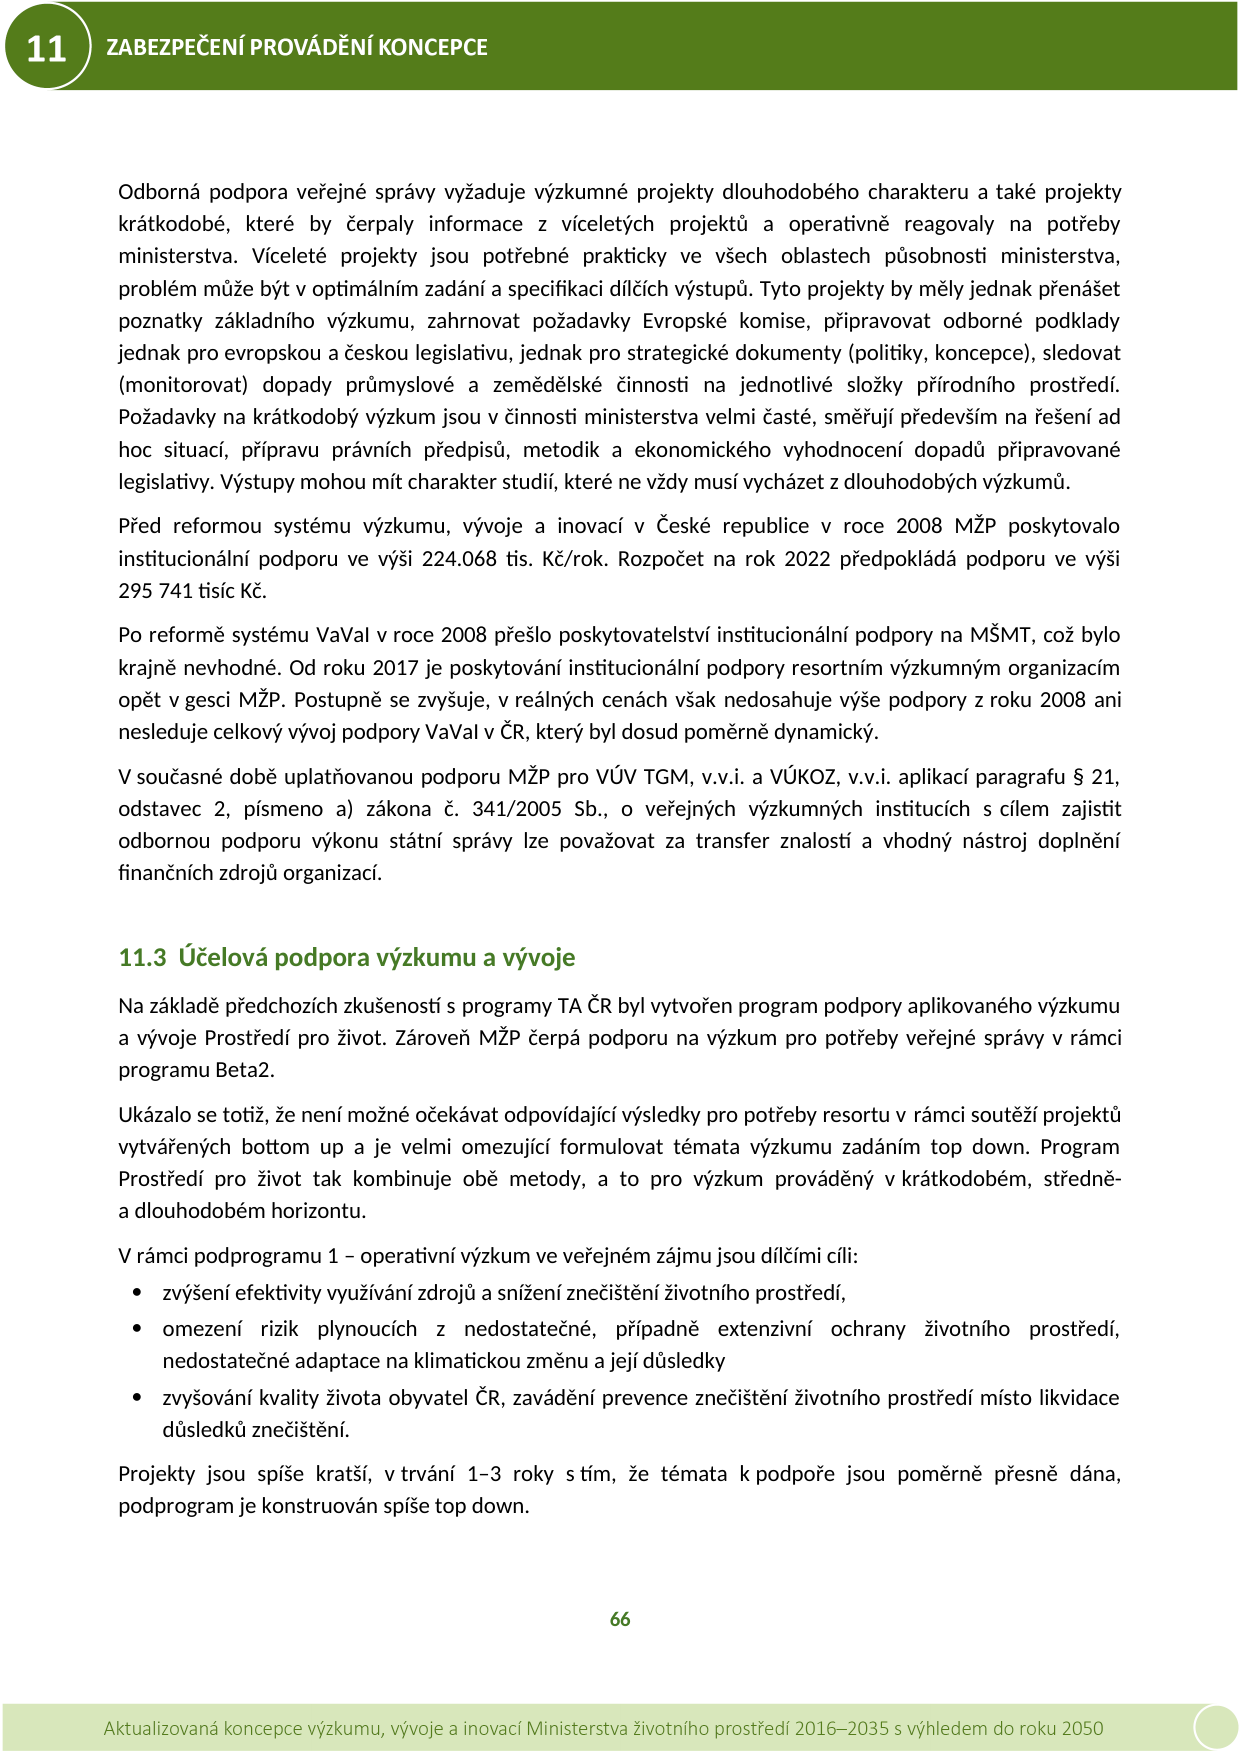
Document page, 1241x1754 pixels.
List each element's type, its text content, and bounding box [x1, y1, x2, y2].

picture [3, 0, 1238, 92]
text Na základě předchozích zkušeností s programy TA ČR byl vytvořen program podpory aplikovaného výzkumu a vývoje Prostředí pro život. Zároveň MŽP čerpá podporu na výzkum pro potřeby veřejné správy v rámci programu Beta2. [118, 991, 1122, 1083]
text Po reformě systému VaVaI v roce 2008 přešlo poskytovatelství institucionální podpory na MŠMT, což bylo krajně nevhodné. Od roku 2017 je poskytování institucionální podpory resortním výzkumným organizacím opět v gesci MŽP. Postupně se zvyšuje, v reálných cenách však nedosahuje výše podpory z roku 2008 ani nesleduje celkový vývoj podpory VaVaI v ČR, který byl dosud poměrně dynamický. [118, 621, 1122, 745]
list zvyšování kvality života obyvatel ČR, zavádění prevence znečištění životního prostředí místo likvidace důsledků znečištění. [133, 1383, 1122, 1443]
text V rámci podprogramu 1 – operativní výzkum ve veřejném zájmu jsou dílčími cíli: [118, 1241, 1122, 1269]
list zvýšení efektivity využívání zdrojů a snížení znečištění životního prostředí, [133, 1278, 1122, 1306]
text Před reformou systému výzkumu, vývoje a inovací v České republice v roce 2008 MŽP poskytovalo institucionální podporu ve výši 224.068 tis. Kč/rok. Rozpočet na rok 2022 předpokládá podporu ve výši 295 741 tisíc Kč. [118, 512, 1122, 604]
text Odborná podpora veřejné správy vyžaduje výzkumné projekty dlouhodobého charakteru a také projekty krátkodobé, které by čerpaly informace z víceletých projektů a operativně reagovaly na potřeby ministerstva. Víceleté projekty jsou potřebné prakticky ve všech oblastech působnosti ministerstva, problém může být v optimálním zadání a specifikaci dílčích výstupů. Tyto projekty by měly jednak přenášet poznatky základního výzkumu, zahrnovat požadavky Evropské komise, připravovat odborné podklady jednak pro evropskou a českou legislativu, jednak pro strategické dokumenty (politiky, koncepce), sledovat (monitorovat) dopady průmyslové a zemědělské činnosti na jednotlivé složky přírodního prostředí. Požadavky na krátkodobý výzkum jsou v činnosti ministerstva velmi časté, směřují především na řešení ad hoc situací, přípravu právních předpisů, metodik a ekonomického vyhodnocení dopadů připravované legislativy. Výstupy mohou mít charakter studií, které ne vždy musí vycházet z dlouhodobých výzkumů. [118, 177, 1122, 495]
subtitle Účelová podpora výzkumu a vývoje [118, 941, 1122, 974]
text Ukázalo se totiž, že není možné očekávat odpovídající výsledky pro potřeby resortu v rámci soutěží projektů vytvářených bottom up a je velmi omezující formulovat témata výzkumu zadáním top down. Program Prostředí pro život tak kombinuje obě metody, a to pro výzkum prováděný v krátkodobém, středně- a dlouhodobém horizontu. [118, 1100, 1122, 1225]
picture [2, 1701, 1240, 1753]
list omezení rizik plynoucích z nedostatečné, případně extenzivní ochrany životního prostředí, nedostatečné adaptace na klimatickou změnu a její důsledky [133, 1314, 1122, 1374]
text Projekty jsou spíše kratší, v trvání 1–3 roky s tím, že témata k podpoře jsou poměrně přesně dána, podprogram je konstruován spíše top down. [118, 1459, 1122, 1520]
text V současné době uplatňovanou podporu MŽP pro VÚV TGM, v.v.i. a VÚKOZ, v.v.i. aplikací paragrafu § 21, odstavec 2, písmeno a) zákona č. 341/2005 Sb., o veřejných výzkumných institucích s cílem zajistit odbornou podporu výkonu státní správy lze považovat za transfer znalostí a vhodný nástroj doplnění finančních zdrojů organizací. [118, 762, 1122, 886]
